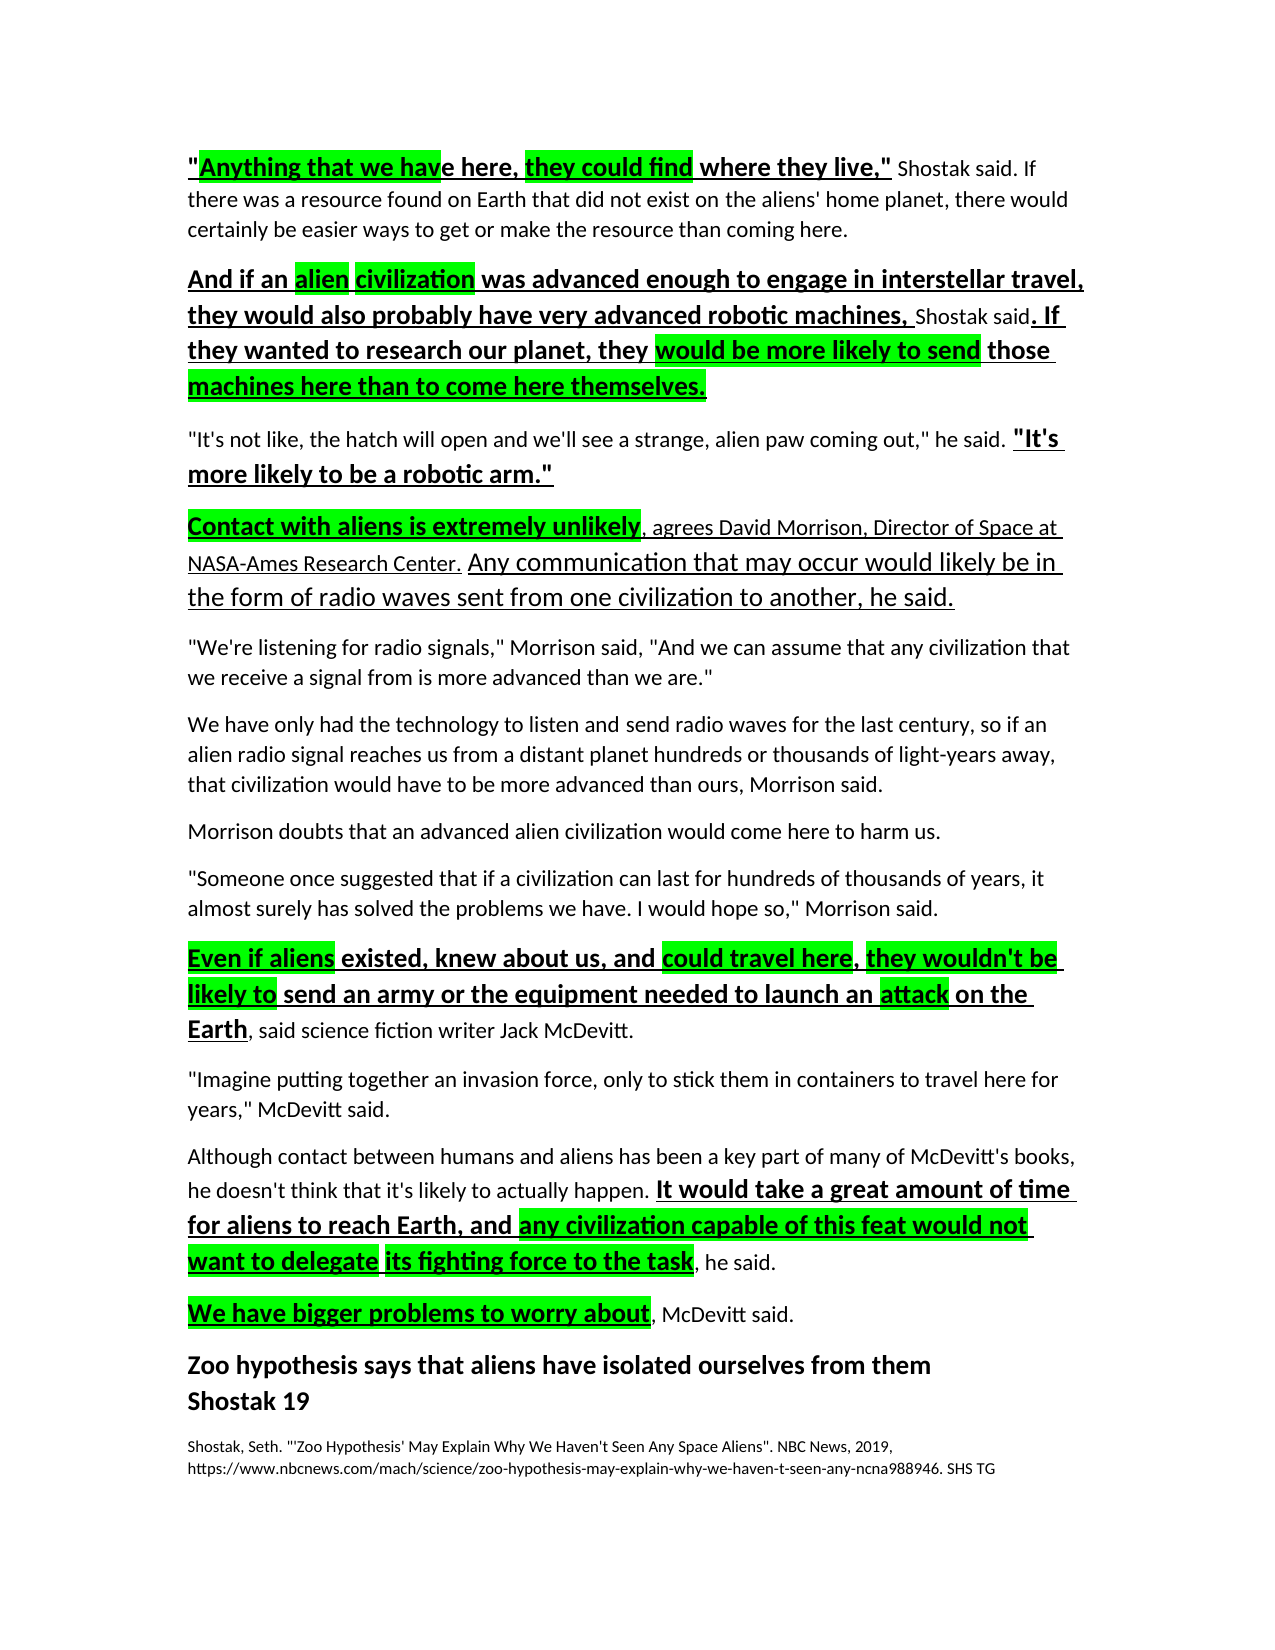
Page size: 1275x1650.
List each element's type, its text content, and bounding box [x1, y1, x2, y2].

text We have bigger problems to worry about, McDevitt said. [651, 1296, 1087, 1329]
text Shostak, Seth. "'Zoo Hypothesis' May Explain Why We Haven't Seen Any Space Aliens". NBC News, 2019, https://www.nbcnews.com/mach/science/zoo-hypothesis-may-explain-why-we-haven-t-seen-any-ncna988946. SHS TG [187, 1436, 1087, 1478]
text Morrison doubts that an advanced alien civilization would come here to harm us. [187, 817, 1087, 845]
text Contact with aliens is extremely unlikely, agrees David Morrison, Director of Space at NASA-Ames Research Center. Any communication that may occur would likely be in the form of radio waves sent from one civilization to another, he said. [187, 509, 1087, 614]
text Even if aliens existed, knew about us, and could travel here, they wouldn't be likely to send an army or the equipment needed to launch an attack on the Earth, said science fiction writer Jack McDevitt. [187, 941, 1087, 1046]
text "Imagine putting together an invasion force, only to stick them in containers to travel here for years," McDevitt said. [187, 1065, 1087, 1123]
text "Anything that we have here, they could find where they live," Shostak said. If there was a resource found on Earth that did not exist on the aliens' home planet, there would certainly be easier ways to get or make the resource than coming here. [187, 150, 1087, 243]
text And if an alien civilization was advanced enough to engage in interstellar travel, they would also probably have very advanced robotic machines, Shostak said. If they wanted to research our planet, they would be more likely to send those machines here than to come here themselves. [187, 262, 1087, 402]
text "We're listening for radio signals," Morrison said, "And we can assume that any civilization that we receive a signal from is more advanced than we are." [187, 633, 1087, 691]
text We have only had the technology to listen and send radio waves for the last century, so if an alien radio signal reaches us from a distant planet hundreds or thousands of light-years away, that civilization would have to be more advanced than ours, Morrison said. [187, 710, 1087, 798]
text Although contact between humans and aliens has been a key part of many of McDevitt's books, he doesn't think that it's likely to actually happen. It would take a great amount of time for aliens to reach Earth, and any civilization capable of this feat would not want to delegate its fighting force to the task, he said. [187, 1142, 1087, 1277]
text Shostak 19 [187, 1384, 1087, 1417]
text "Someone once suggested that if a civilization can last for hundreds of thousands of years, it almost surely has solved the problems we have. I would hope so," Morrison said. [187, 864, 1087, 922]
text "It's not like, the hatch will open and we'll see a strange, alien paw coming out," he said. "It's more likely to be a robotic arm." [187, 421, 1087, 490]
subtitle Zoo hypothesis says that aliens have isolated ourselves from them [187, 1348, 1087, 1381]
